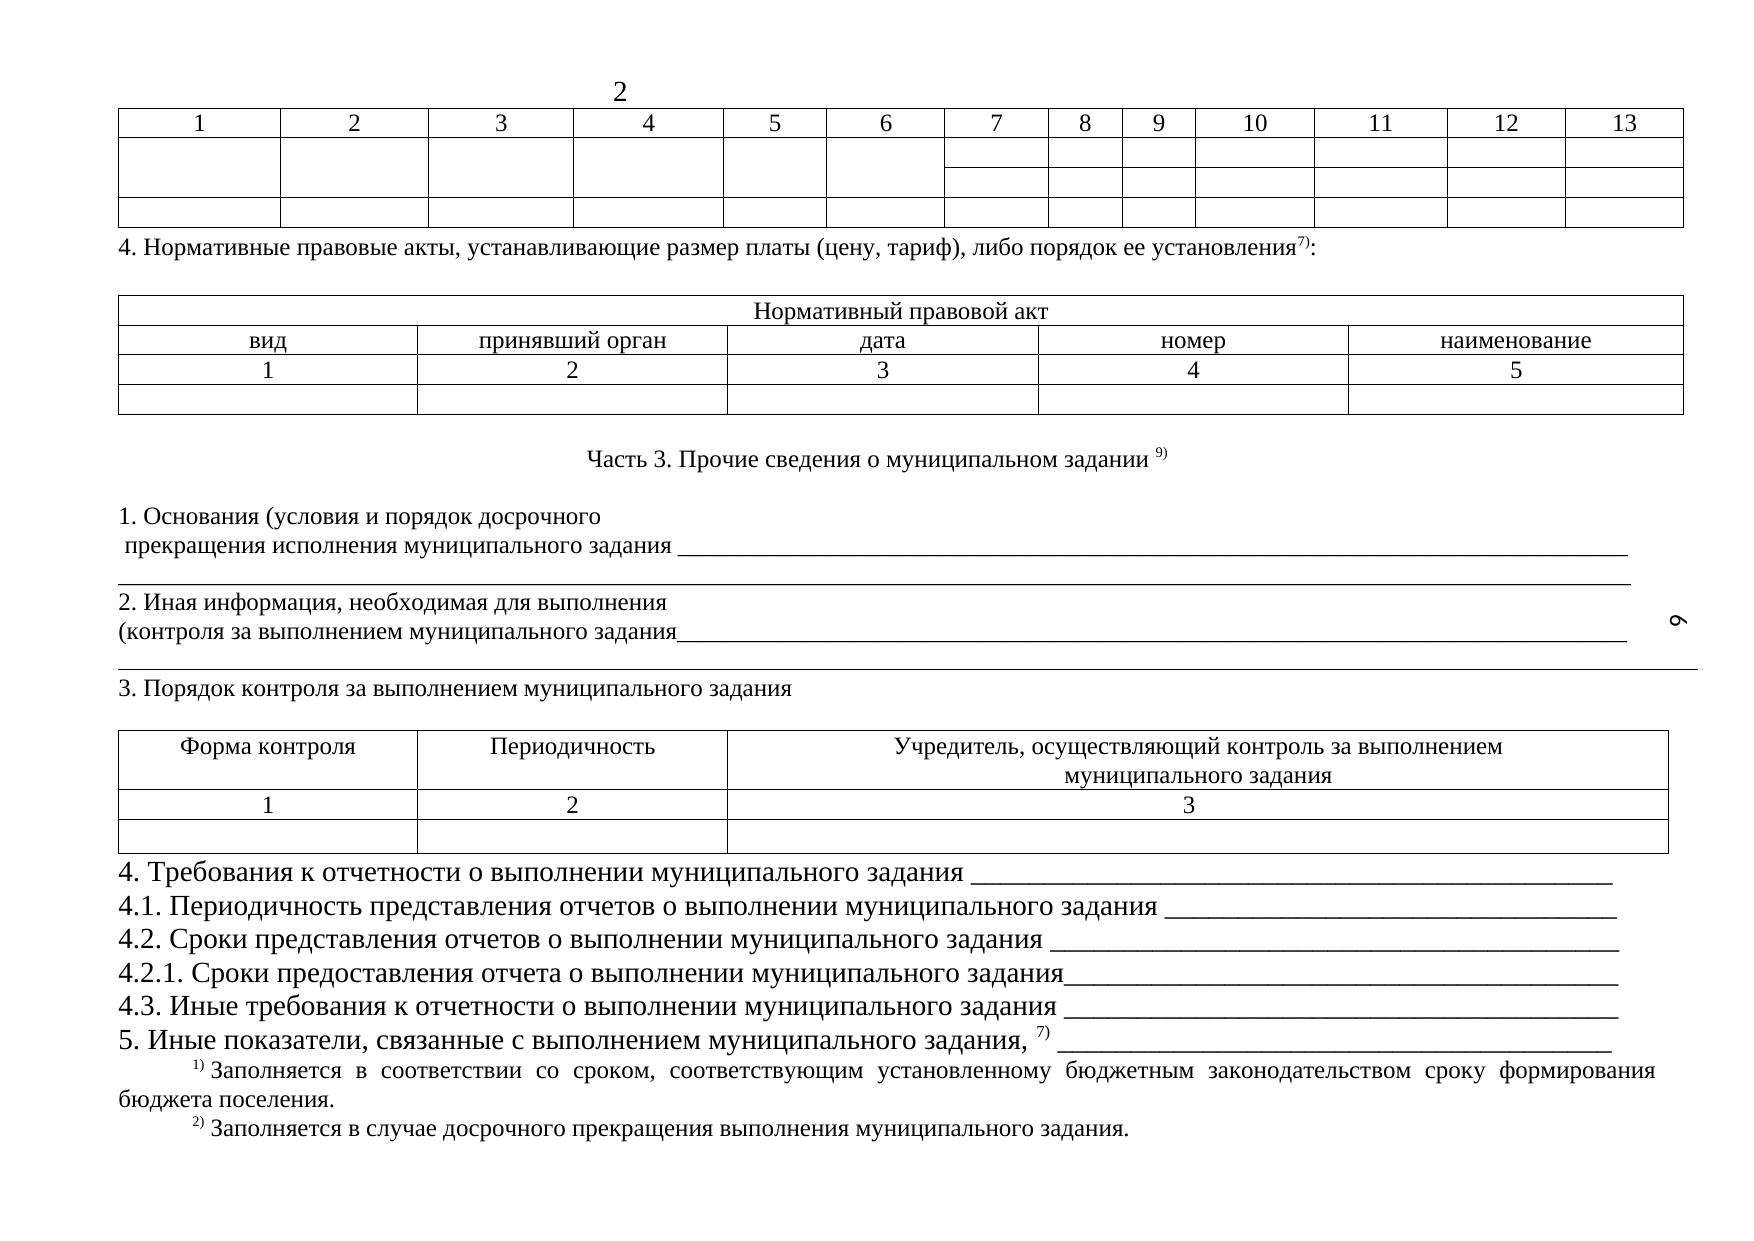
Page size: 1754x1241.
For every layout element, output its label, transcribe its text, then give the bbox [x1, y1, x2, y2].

table_cell [119, 198, 280, 227]
text 4. Требования к отчетности о выполнении муниципального задания ____________________________________________ [118, 854, 1636, 888]
table_cell [1566, 138, 1683, 167]
table_cell [945, 168, 1048, 197]
table_cell 2 [281, 109, 428, 137]
table_cell 3 [429, 109, 573, 137]
table_cell [281, 138, 428, 197]
table_cell [728, 820, 1668, 853]
table_header Периодичность [418, 731, 727, 789]
table_cell [1123, 168, 1195, 197]
text (контроля за выполнением муниципального задания____________________________________________________________________________ [118, 616, 1636, 645]
text 1) Заполняется в соответствии со сроком, соответствующим установленному бюджетным законодательством сроку формирования бюджета поселения. [118, 1056, 1657, 1113]
table_cell 1 [119, 790, 417, 819]
table_cell [728, 385, 1038, 414]
text 2. Иная информация, необходимая для выполнения [118, 587, 1636, 616]
table_cell [945, 198, 1048, 227]
table_cell [1196, 168, 1314, 197]
table_cell [574, 138, 723, 197]
text 4. Нормативные правовые акты, устанавливающие размер платы (цену, тариф), либо порядок ее установления7): [118, 232, 1636, 261]
table_cell [1196, 198, 1314, 227]
table_cell принявший орган [418, 326, 727, 354]
table_cell [724, 138, 826, 197]
text 4.2.1. Сроки предоставления отчета о выполнении муниципального задания______________________________________ [118, 955, 1636, 988]
table_cell номер [1039, 326, 1348, 354]
table_cell 8 [1049, 109, 1122, 137]
table_cell 13 [1566, 109, 1683, 137]
table_cell [1315, 168, 1447, 197]
table_cell [1315, 198, 1447, 227]
table_header Нормативный правовой акт [119, 296, 1683, 324]
table_cell [827, 198, 944, 227]
table_cell [429, 138, 573, 197]
table_cell 10 [1196, 109, 1314, 137]
table_cell [1566, 168, 1683, 197]
table_cell 6 [827, 109, 944, 137]
table_cell [1566, 198, 1683, 227]
table_cell [1448, 198, 1565, 227]
table_cell 12 [1448, 109, 1565, 137]
table_header Учредитель, осуществляющий контроль за выполнением муниципального задания [728, 731, 1668, 789]
table_cell [1448, 168, 1565, 197]
table_cell [1049, 198, 1122, 227]
text прекращения исполнения муниципального задания ____________________________________________________________________________ [118, 530, 1636, 559]
text 4.3. Иные требования к отчетности о выполнении муниципального задания ______________________________________ [118, 988, 1636, 1022]
table_header Форма контроля [119, 731, 417, 789]
table_cell [1049, 138, 1122, 167]
table_cell 5 [724, 109, 826, 137]
table_cell [1448, 138, 1565, 167]
text Часть 3. Прочие сведения о муниципальном задании 9) [118, 444, 1636, 472]
table_cell 2 [418, 790, 727, 819]
table_cell 2 [418, 355, 727, 384]
table_cell [1049, 168, 1122, 197]
table_cell 4 [574, 109, 723, 137]
table_cell [1123, 138, 1195, 167]
text 4.1. Периодичность представления отчетов о выполнении муниципального задания _______________________________ [118, 888, 1636, 921]
table_cell 5 [1349, 355, 1683, 384]
table_cell [827, 138, 944, 197]
table_cell дата [728, 326, 1038, 354]
table_cell [119, 385, 417, 414]
table_cell 9 [1123, 109, 1195, 137]
table_cell [574, 198, 723, 227]
text 2) Заполняется в случае досрочного прекращения выполнения муниципального задания. [118, 1113, 1657, 1142]
table_cell вид [119, 326, 417, 354]
table_cell [119, 820, 417, 853]
table_cell [429, 198, 573, 227]
table_cell 7 [945, 109, 1048, 137]
text 3. Порядок контроля за выполнением муниципального задания [118, 673, 1636, 702]
table_cell [281, 198, 428, 227]
table_cell 3 [728, 790, 1668, 819]
table_cell 4 [1039, 355, 1348, 384]
table_cell [724, 198, 826, 227]
table_cell [1123, 198, 1195, 227]
text _________________________________________________________________________________________________________________________ [118, 559, 1636, 587]
text 5. Иные показатели, связанные с выполнением муниципального задания, 7) ______________________________________ [118, 1022, 1636, 1056]
table_cell 1 [119, 355, 417, 384]
table_cell [119, 138, 280, 197]
table_cell 1 [119, 109, 280, 137]
table_cell [945, 138, 1048, 167]
table_cell [1315, 138, 1447, 167]
text 4.2. Сроки представления отчетов о выполнении муниципального задания _______________________________________ [118, 921, 1636, 955]
table_cell [1039, 385, 1348, 414]
table_cell 3 [728, 355, 1038, 384]
text 1. Основания (условия и порядок досрочного [118, 501, 1636, 530]
table_cell 11 [1315, 109, 1447, 137]
table_cell наименование [1349, 326, 1683, 354]
table_cell [1349, 385, 1683, 414]
table_cell [1196, 138, 1314, 167]
table_cell [418, 385, 727, 414]
table_cell [418, 820, 727, 853]
